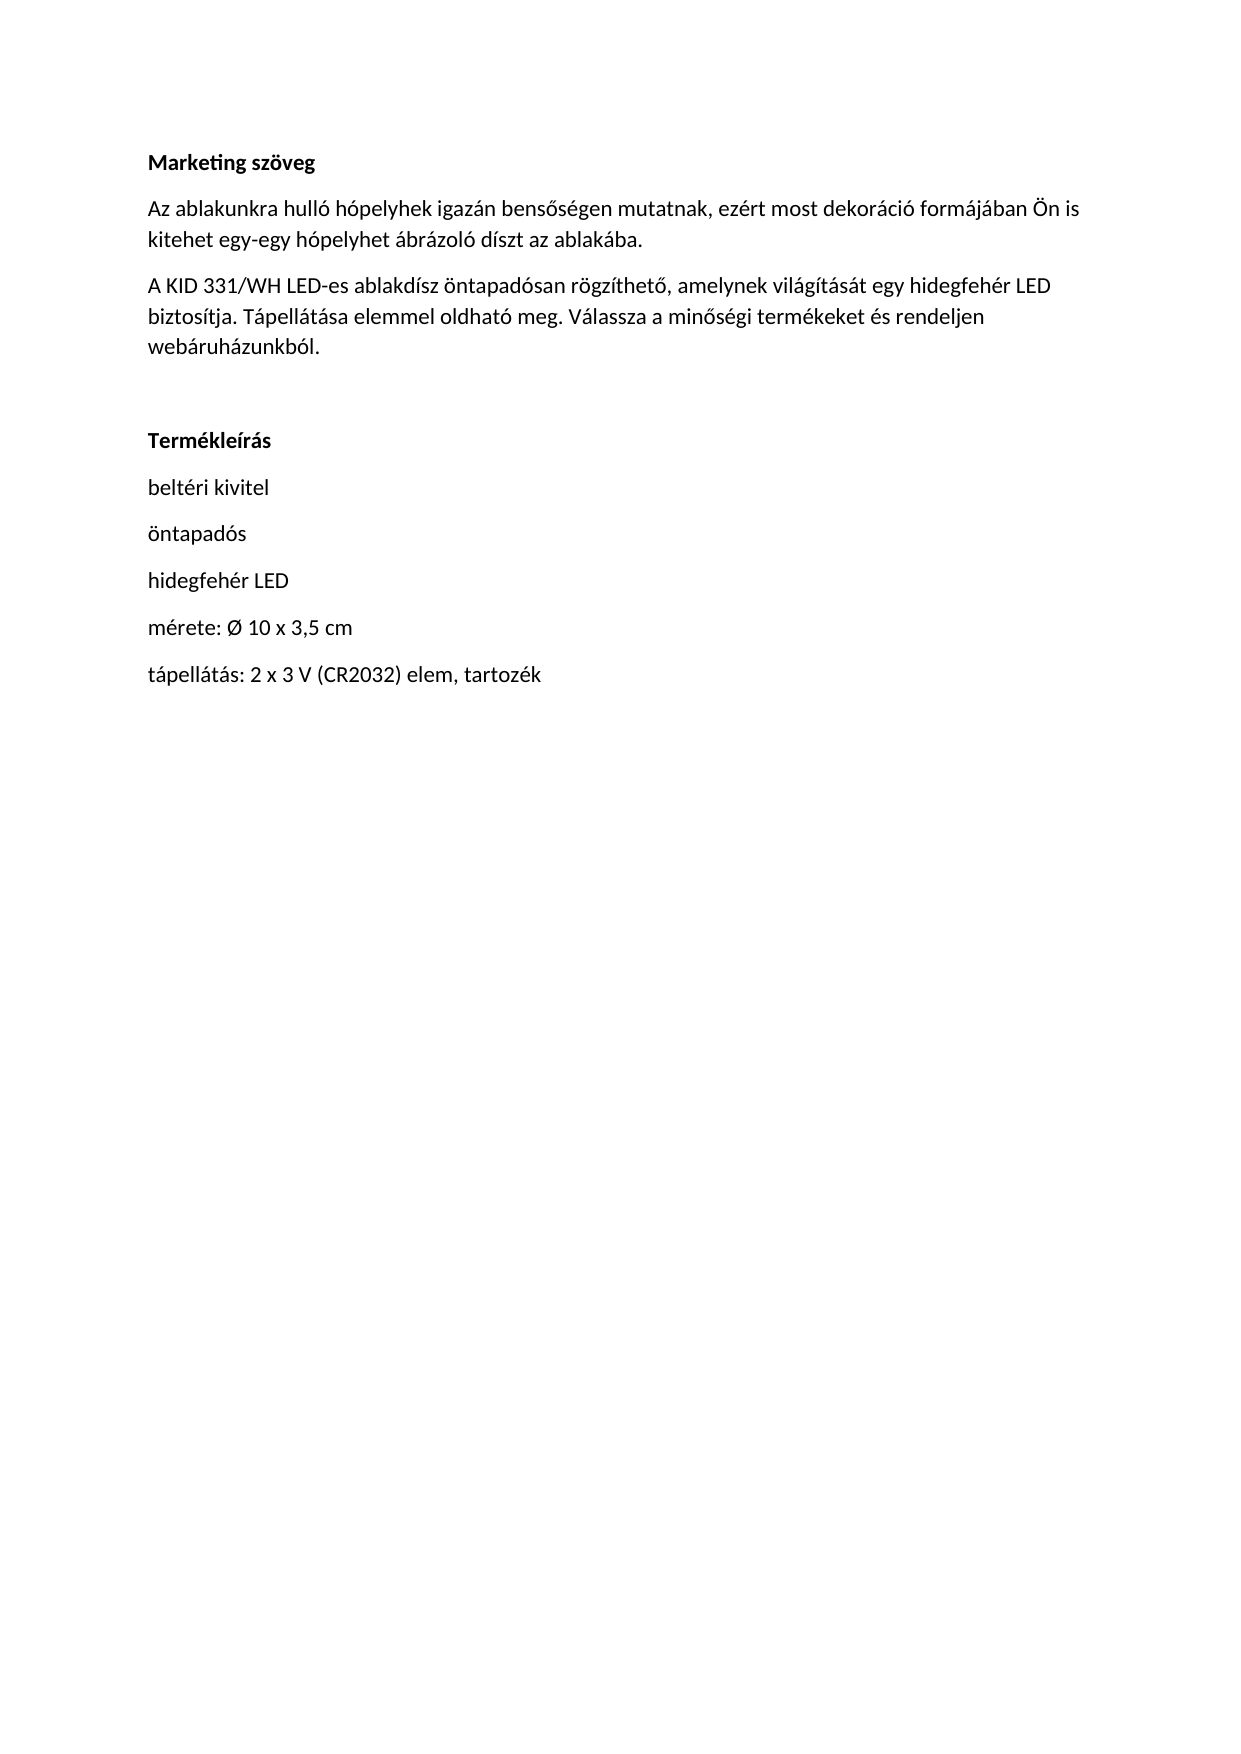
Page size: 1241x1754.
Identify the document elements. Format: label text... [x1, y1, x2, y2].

text öntapadós [148, 519, 1093, 547]
text Termékleírás [148, 426, 1093, 454]
text mérete: Ø 10 x 3,5 cm [148, 613, 1093, 641]
text beltéri kivitel [148, 473, 1093, 501]
text tápellátás: 2 x 3 V (CR2032) elem, tartozék [148, 660, 1093, 688]
text Marketing szöveg [148, 148, 1093, 176]
text A KID 331/WH LED-es ablakdísz öntapadósan rögzíthető, amelynek világítását egy hidegfehér LED biztosítja. Tápellátása elemmel oldható meg. Válassza a minőségi termékeket és rendeljen webáruházunkból. [148, 272, 1093, 360]
text Az ablakunkra hulló hópelyhek igazán bensőségen mutatnak, ezért most dekoráció formájában Ön is kitehet egy-egy hópelyhet ábrázoló díszt az ablakába. [148, 194, 1093, 253]
text hidegfehér LED [148, 566, 1093, 594]
